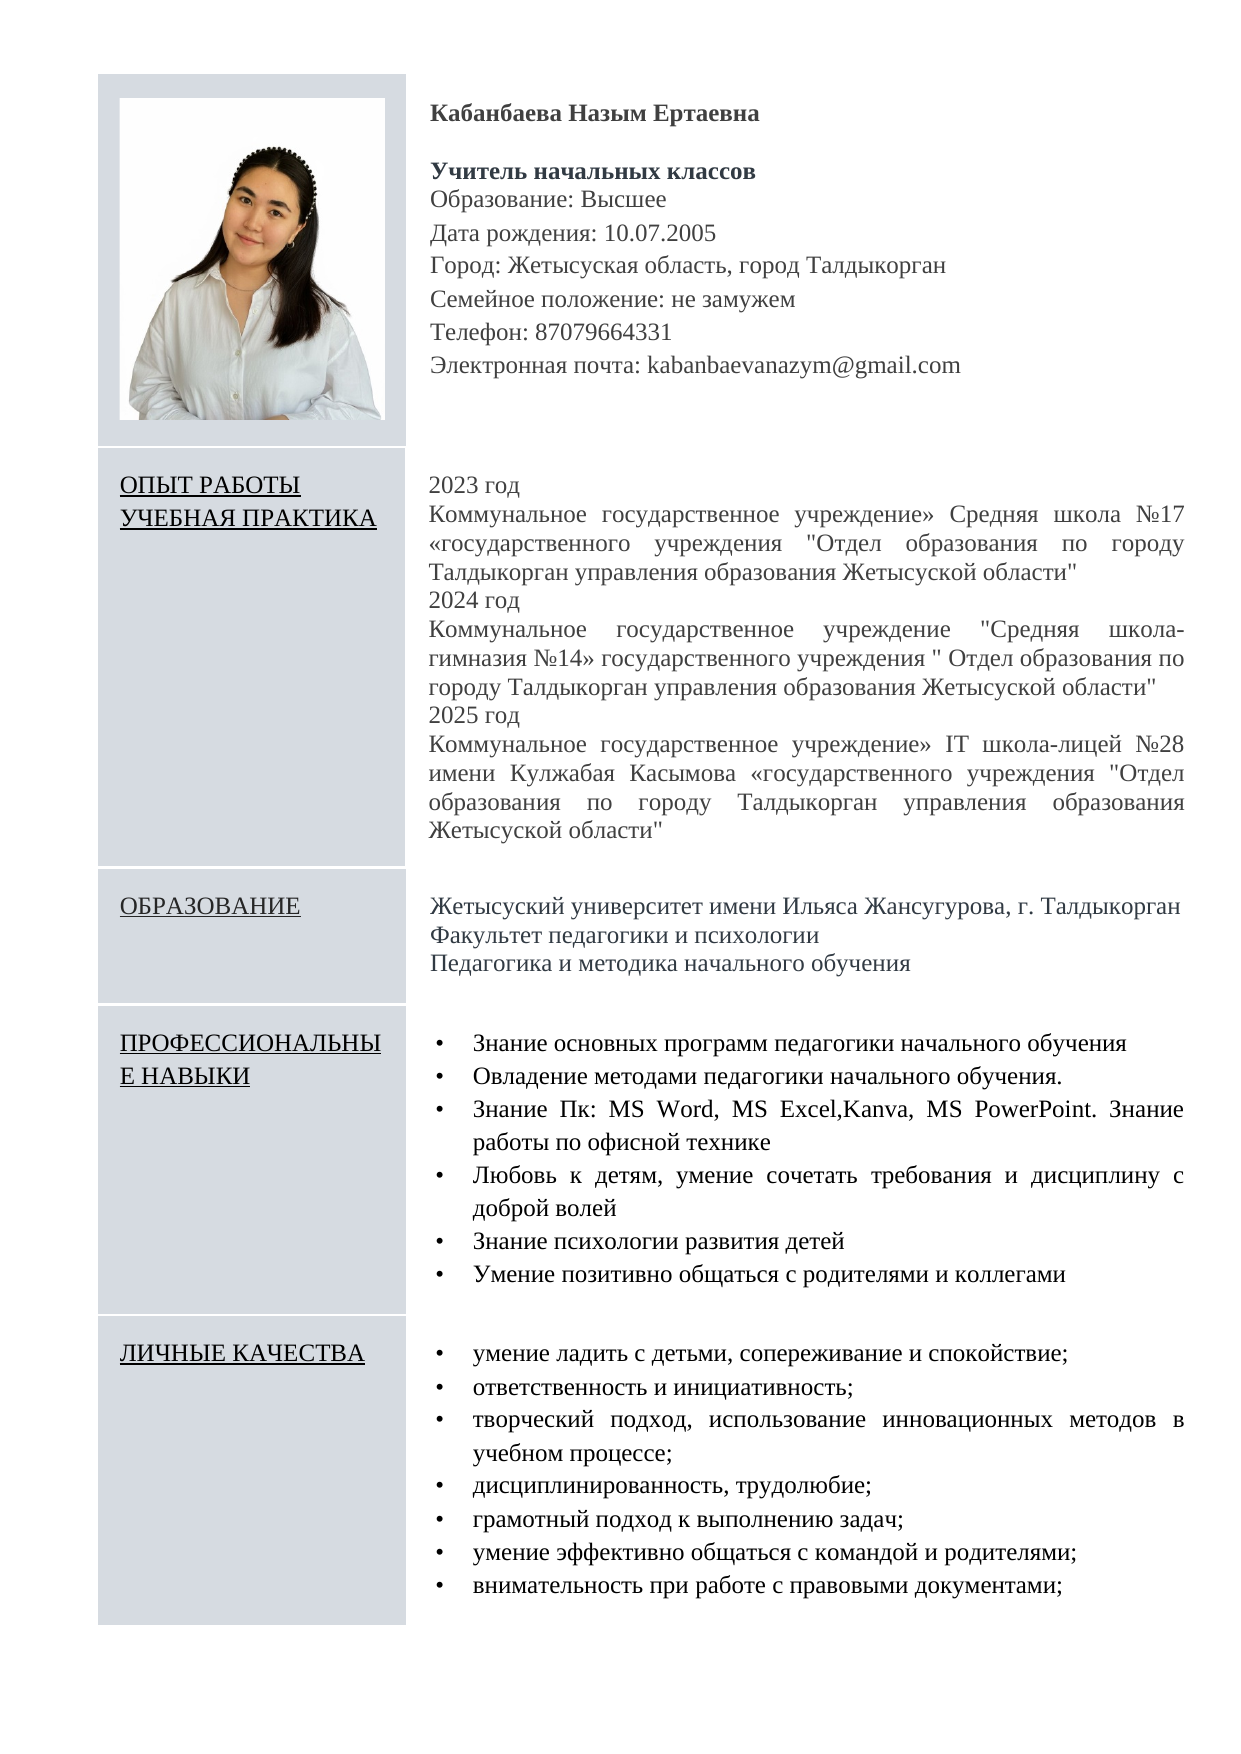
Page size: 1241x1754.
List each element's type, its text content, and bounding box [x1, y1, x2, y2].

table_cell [409, 1316, 1206, 1625]
table_cell ОПЫТ РАБОТЫ УЧЕБНАЯ ПРАКТИКА [98, 448, 405, 866]
table_cell 2023 год Коммунальное государственное учреждение» Средняя школа №17 «государственного учреждения "Отдел образования по городу Талдыкорган управления образования Жетысуской области" 2024 год Коммунальное государственное учреждение "Средняя школа-гимназия №14» государственного учреждения " Отдел образования по городу Талдыкорган управления образования Жетысуской области" 2025 год Коммунальное государственное учреждение» IT школа-лицей №28 имени Кулжабая Касымова «государственного учреждения "Отдел образования по городу Талдыкорган управления образования Жетысуской области" [407, 448, 1206, 866]
table_cell ПРОФЕССИОНАЛЬНЫЕ НАВЫКИ [98, 1006, 406, 1314]
picture [119, 98, 385, 420]
table_cell Жетысуский университет имени Ильяса Жансугурова, г. Талдыкорган Факультет педагогики и психологии Педагогика и методика начального обучения [409, 869, 1206, 1003]
table_cell Знание основных программ педагогики начального обучения Овладение методами педагогики начального обучения. Знание Пк: MS Word, MS Excel,Kanva, MS PowerPoint. Знание работы по офисной технике Любовь к детям, умение сочетать требования и дисциплину с доброй волей Знание психологии развития детей Умение позитивно общаться с родителями и коллегами [409, 1006, 1206, 1314]
table_header [98, 74, 406, 446]
table_cell ОБРАЗОВАНИЕ [98, 869, 406, 1003]
table_header Кабанбаева Назым Ертаевна Учитель начальных классов Образование: Высшее Дата рождения: 10.07.2005 Город: Жетысуская область, город Талдыкорган Семейное положение: не замужем Телефон: 87079664331 Электронная почта: kabanbaevanazym@gmail.com [409, 76, 1206, 446]
table_cell ЛИЧНЫЕ КАЧЕСТВА [98, 1316, 406, 1625]
